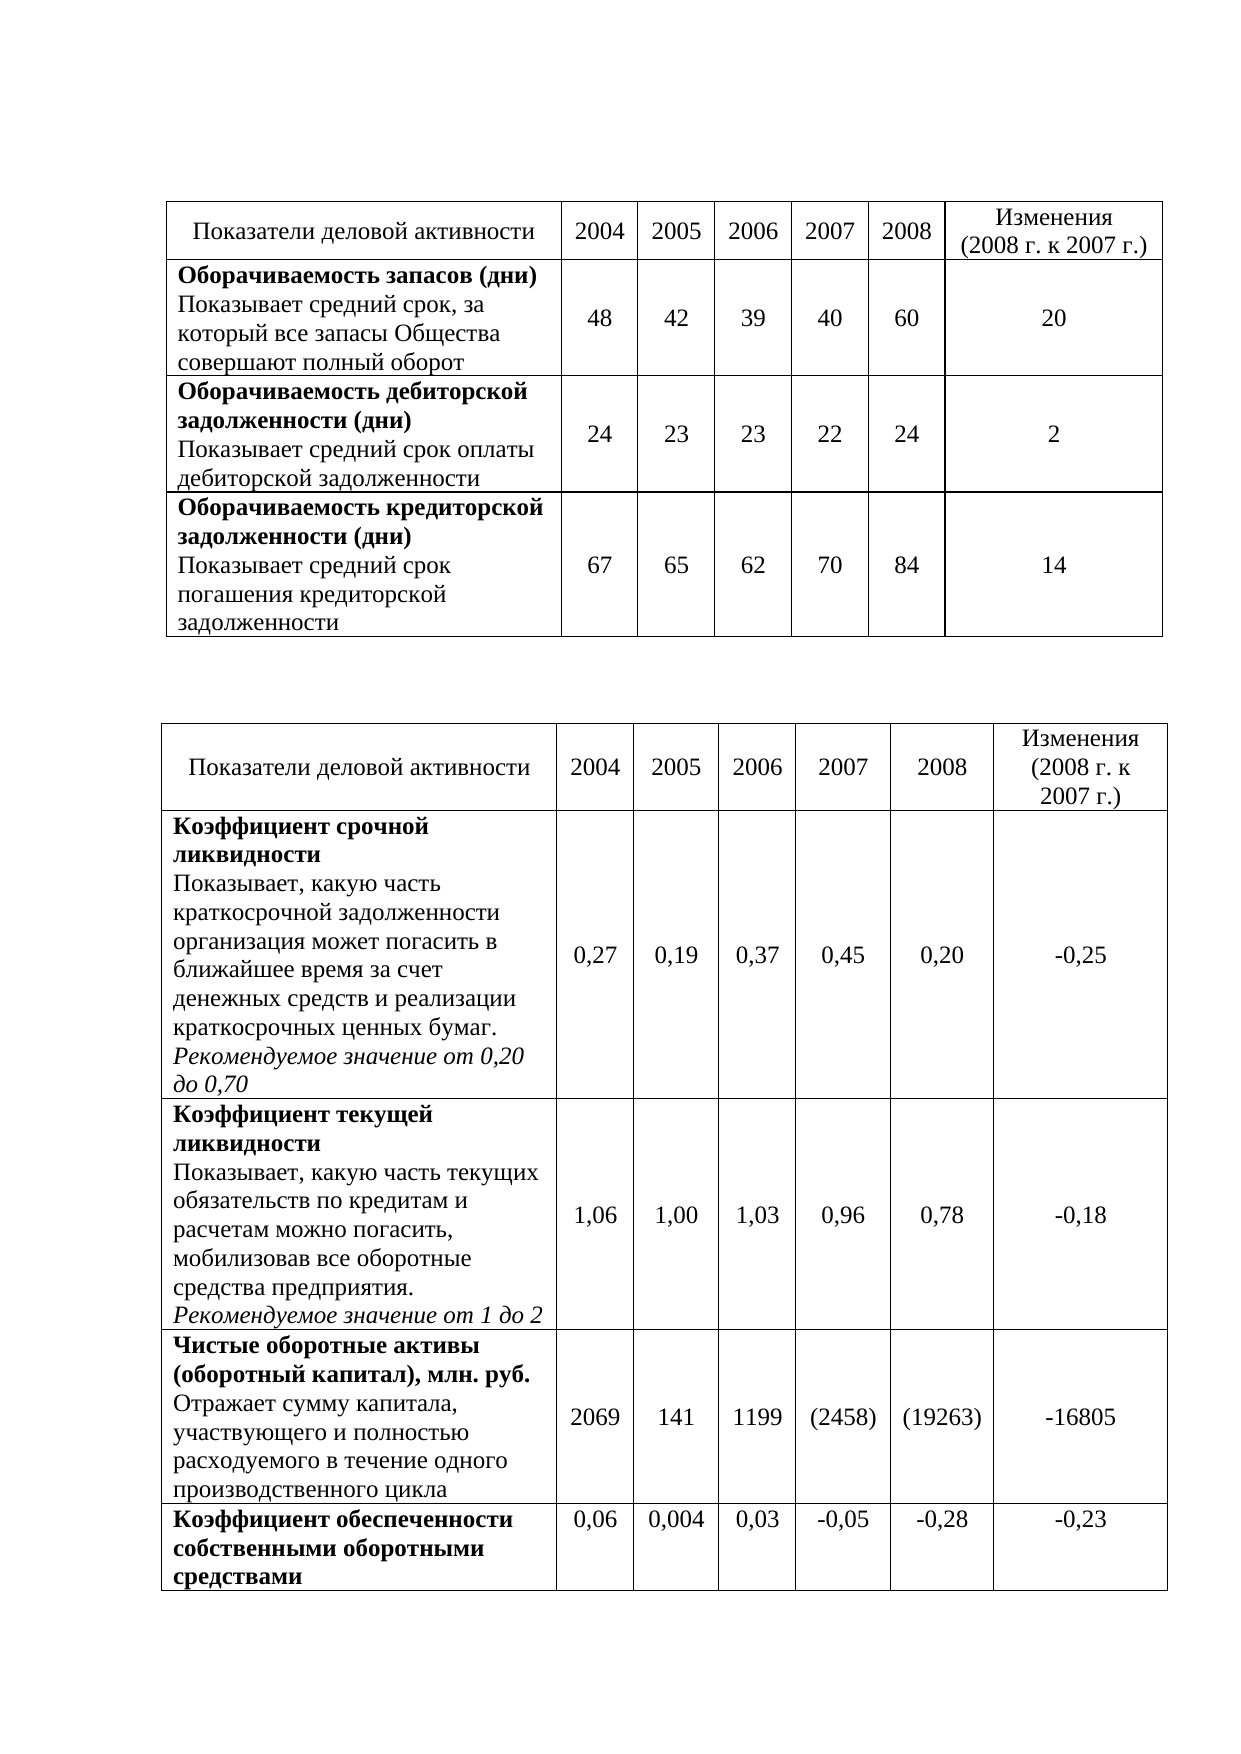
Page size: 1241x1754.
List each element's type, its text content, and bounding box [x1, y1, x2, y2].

table_cell -0,05 [796, 1504, 890, 1590]
table_cell 0,45 [796, 811, 890, 1098]
table_header 2006 [715, 202, 791, 259]
table_header 2005 [638, 202, 714, 259]
table_cell 1,06 [557, 1099, 633, 1329]
table_cell 0,004 [634, 1504, 718, 1590]
table_header Показатели деловой активности [167, 202, 561, 259]
table_header 2007 [796, 724, 890, 810]
table_cell 70 [792, 493, 868, 636]
table_cell 39 [715, 260, 791, 375]
table_cell 62 [715, 493, 791, 636]
table_cell 141 [634, 1330, 718, 1503]
table_cell 14 [946, 493, 1162, 636]
table_cell -0,23 [994, 1504, 1167, 1590]
table_cell 23 [638, 376, 714, 491]
table_cell 2069 [557, 1330, 633, 1503]
table_header 2008 [891, 724, 993, 810]
table_cell 0,78 [891, 1099, 993, 1329]
table_cell 20 [946, 260, 1162, 375]
table_cell 1,03 [719, 1099, 795, 1329]
table_cell 42 [638, 260, 714, 375]
table_cell -0,18 [994, 1099, 1167, 1329]
table_cell 0,20 [891, 811, 993, 1098]
table_header 2006 [719, 724, 795, 810]
table_cell Чистые оборотные активы (оборотный капитал), млн. руб. Отражает сумму капитала, участвующего и полностью расходуемого в течение одного производственного цикла [162, 1330, 556, 1503]
table_cell 23 [715, 376, 791, 491]
table_cell Оборачиваемость кредиторской задолженности (дни) Показывает средний срок погашения кредиторской задолженности [167, 493, 561, 636]
table_header 2004 [562, 202, 637, 259]
table_cell 40 [792, 260, 868, 375]
table_header Изменения (2008 г. к 2007 г.) [946, 202, 1162, 259]
table_cell 0,37 [719, 811, 795, 1098]
table_cell Коэффициент текущей ликвидности Показывает, какую часть текущих обязательств по кредитам и расчетам можно погасить, мобилизовав все оборотные средства предприятия. Рекомендуемое значение от 1 до 2 [162, 1099, 556, 1329]
table_cell -16805 [994, 1330, 1167, 1503]
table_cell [162, 1504, 556, 1590]
table_header 2004 [557, 724, 633, 810]
table_cell 22 [792, 376, 868, 491]
table_cell 67 [562, 493, 637, 636]
table_cell 48 [562, 260, 637, 375]
table_cell 60 [869, 260, 944, 375]
table_cell (2458) [796, 1330, 890, 1503]
table_cell (19263) [891, 1330, 993, 1503]
table_header 2008 [869, 202, 944, 259]
table_cell 1199 [719, 1330, 795, 1503]
table_cell Оборачиваемость запасов (дни) Показывает средний срок, за который все запасы Общества совершают полный оборот [167, 260, 561, 375]
table_cell -0,25 [994, 811, 1167, 1098]
table_header Изменения (2008 г. к 2007 г.) [994, 724, 1167, 810]
table_cell 84 [869, 493, 944, 636]
table_cell 65 [638, 493, 714, 636]
table_cell Коэффициент срочной ликвидности Показывает, какую часть краткосрочной задолженности организация может погасить в ближайшее время за счет денежных средств и реализации краткосрочных ценных бумаг. Рекомендуемое значение от 0,20 до 0,70 [162, 811, 556, 1098]
table_header 2007 [792, 202, 868, 259]
table_cell Оборачиваемость дебиторской задолженности (дни) Показывает средний срок оплаты дебиторской задолженности [167, 376, 561, 491]
table_cell 0,19 [634, 811, 718, 1098]
table_cell 2 [946, 376, 1162, 491]
table_header 2005 [634, 724, 718, 810]
table_cell 0,03 [719, 1504, 795, 1590]
table_cell 0,06 [557, 1504, 633, 1590]
table_header Показатели деловой активности [162, 724, 556, 810]
table_cell 1,00 [634, 1099, 718, 1329]
table_cell -0,28 [891, 1504, 993, 1590]
table_cell 0,27 [557, 811, 633, 1098]
table_cell 24 [869, 376, 944, 491]
table_cell 24 [562, 376, 637, 491]
table_cell 0,96 [796, 1099, 890, 1329]
